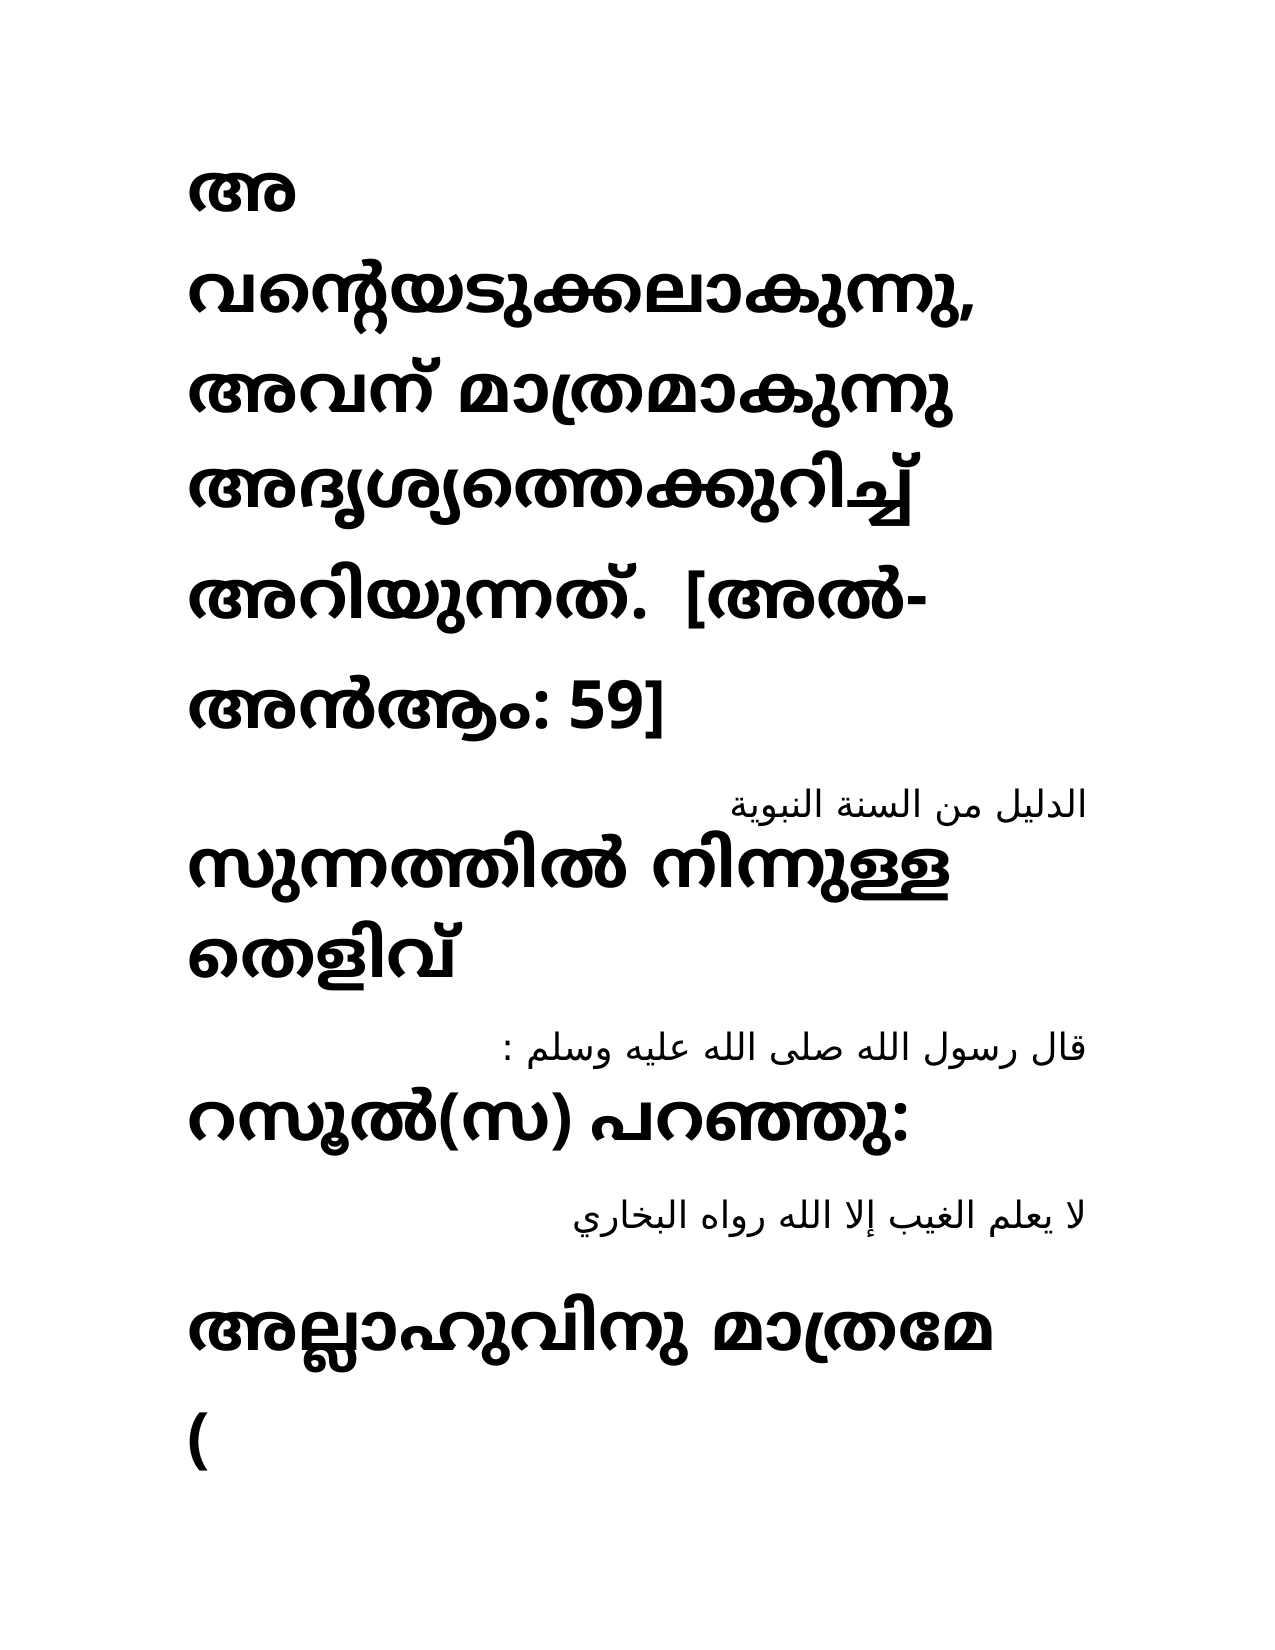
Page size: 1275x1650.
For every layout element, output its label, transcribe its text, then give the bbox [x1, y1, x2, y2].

text റസൂൽ(സ) പറഞ്ഞു: [187, 1069, 1087, 1159]
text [187, 150, 1087, 748]
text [187, 1289, 1087, 1480]
text قال رسول الله صلى الله عليه وسلم : [187, 1025, 1087, 1069]
text സുന്നത്തിൽ നിന്നുള്ള തെളിവ് [187, 826, 1087, 993]
text الدليل من السنة النبوية [187, 782, 1087, 826]
text لا يعلم الغيب إلا الله رواه البخاري [187, 1194, 1087, 1238]
